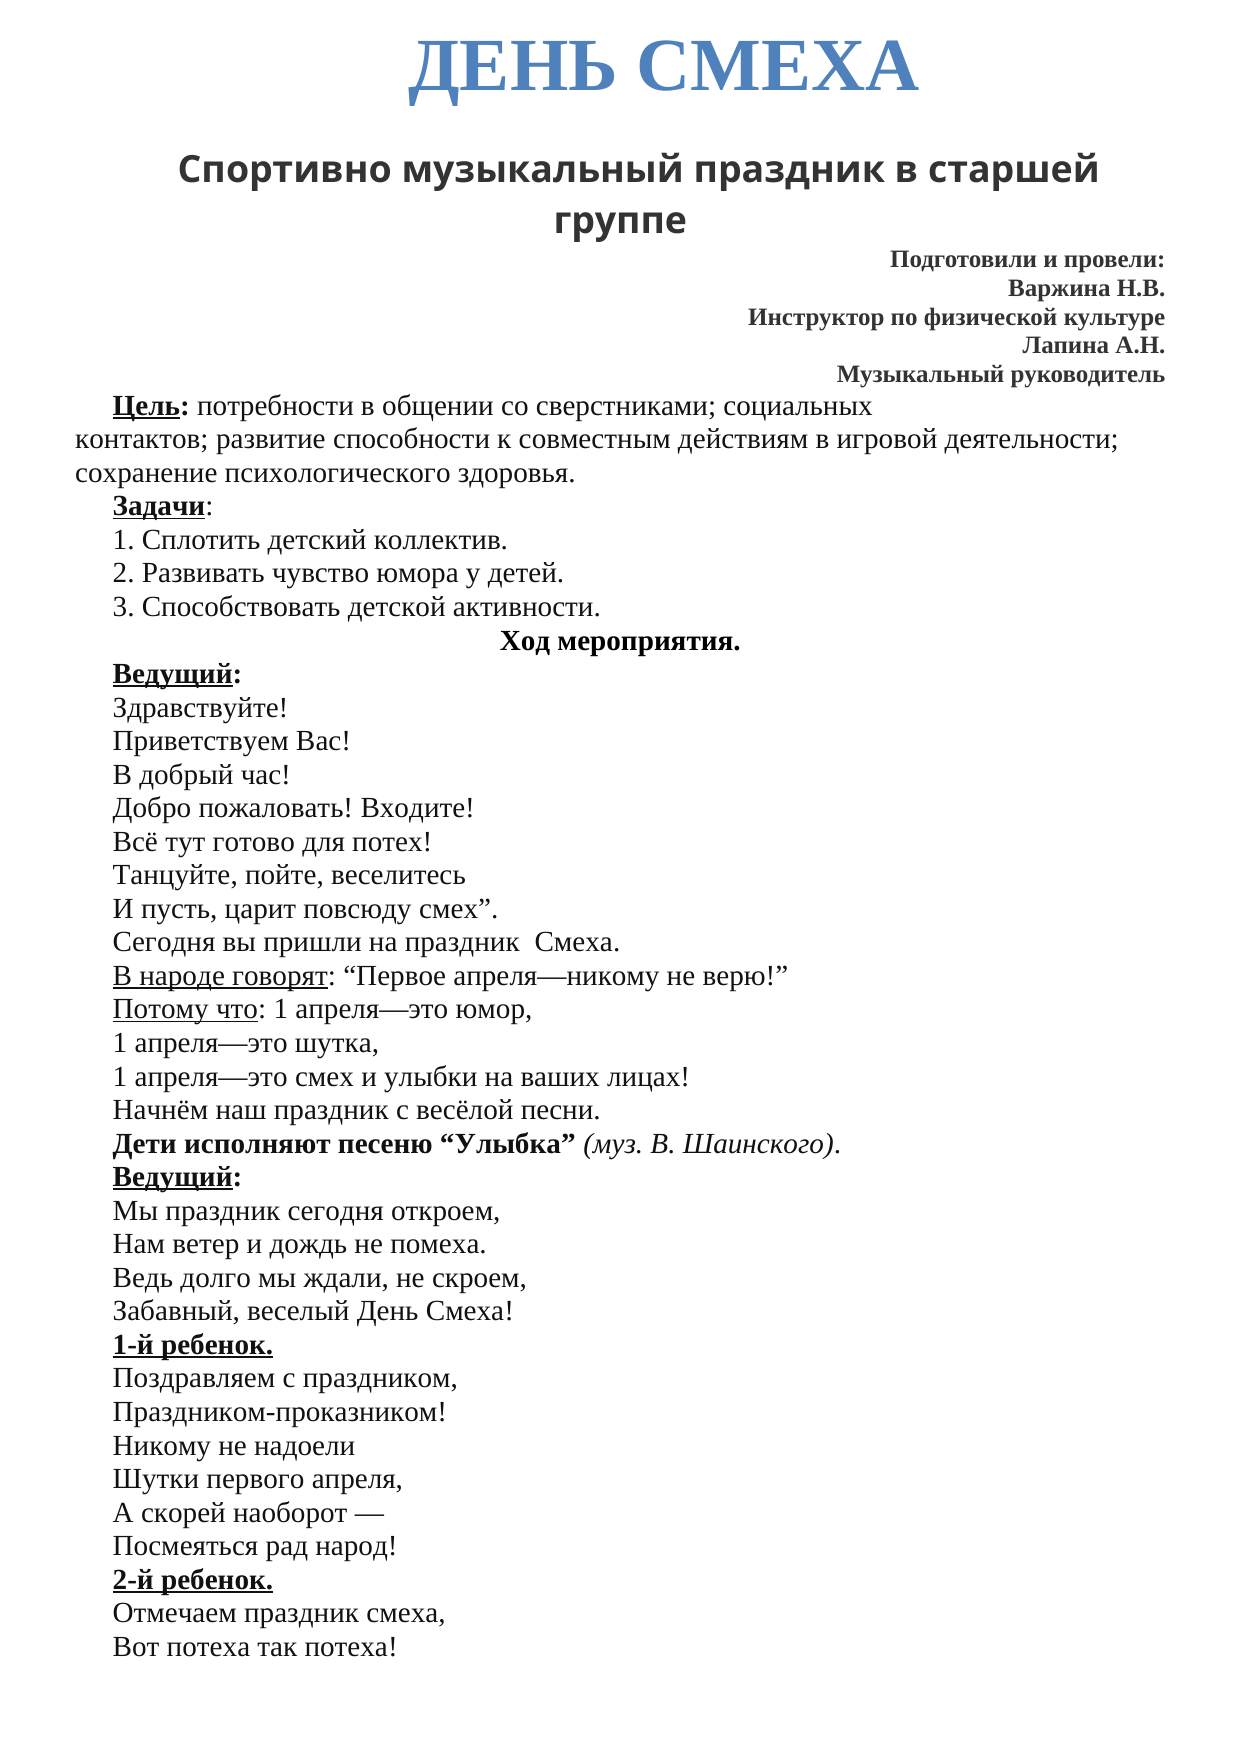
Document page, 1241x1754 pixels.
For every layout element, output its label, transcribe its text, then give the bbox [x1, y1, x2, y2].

text Инструктор по физической культуре [75, 302, 1165, 330]
text Праздником-проказником! [75, 1394, 1165, 1428]
text Ведь долго мы ждали, не скроем, [75, 1260, 1165, 1293]
text Цель: потребности в общении со сверстниками; социальных контактов; развитие способности к совместным действиям в игровой деятельности; сохранение психологического здоровья. [75, 388, 1165, 488]
text Ведущий: [75, 1159, 1165, 1193]
text Потому что: 1 апреля—это юмор, [75, 992, 1165, 1025]
text Добро пожаловать! Входите! [75, 790, 1165, 824]
text Нам ветер и дождь не помеха. [75, 1226, 1165, 1260]
text Сегодня вы пришли на праздник Смеха. [75, 924, 1165, 958]
text Танцуйте, пойте, веселитесь [75, 857, 1165, 891]
text Никому не надоели [75, 1428, 1165, 1461]
text Приветствуем Вас! [75, 723, 1165, 757]
text Здравствуйте! [75, 690, 1165, 723]
text Мы праздник сегодня откроем, [75, 1193, 1165, 1226]
text Поздравляем с праздником, [75, 1361, 1165, 1394]
text В народе говорят: “Первое апреля—никому не верю!” [75, 958, 1165, 992]
text В добрый час! [75, 757, 1165, 790]
text Лапина А.Н. [75, 330, 1165, 359]
text Отмечаем праздник смеха, [75, 1595, 1165, 1629]
text Подготовили и провели: [75, 244, 1165, 273]
text Вот потеха так потеха! [75, 1629, 1165, 1662]
text Дети исполняют песеню “Улыбка” (муз. В. Шаинского). [75, 1126, 1165, 1159]
text Посмеяться рад народ! [75, 1528, 1165, 1562]
text Ведущий: [75, 656, 1165, 690]
text Спортивно музыкальный праздник в старшей группе [75, 142, 1165, 244]
text 2-й ребенок. [75, 1562, 1165, 1595]
text 1 апреля—это смех и улыбки на ваших лицах! [75, 1059, 1165, 1092]
text А скорей наоборот — [75, 1495, 1165, 1528]
text 2. Развивать чувство юмора у детей. [75, 556, 1165, 589]
text И пусть, царит повсюду смех”. [75, 891, 1165, 924]
text 3. Способствовать детской активности. [75, 589, 1165, 623]
text 1. Сплотить детский коллектив. [75, 522, 1165, 556]
text Начнём наш праздник с весёлой песни. [75, 1092, 1165, 1126]
text Задачи: [75, 488, 1165, 522]
text 1-й ребенок. [75, 1327, 1165, 1361]
text Забавный, веселый День Смеха! [75, 1293, 1165, 1327]
text 1 апреля—это шутка, [75, 1025, 1165, 1059]
text Варжина Н.В. [75, 273, 1165, 302]
text Шутки первого апреля, [75, 1461, 1165, 1495]
text Музыкальный руководитель [75, 359, 1165, 388]
text Всё тут готово для потех! [75, 824, 1165, 857]
text Ход мероприятия. [75, 623, 1165, 656]
